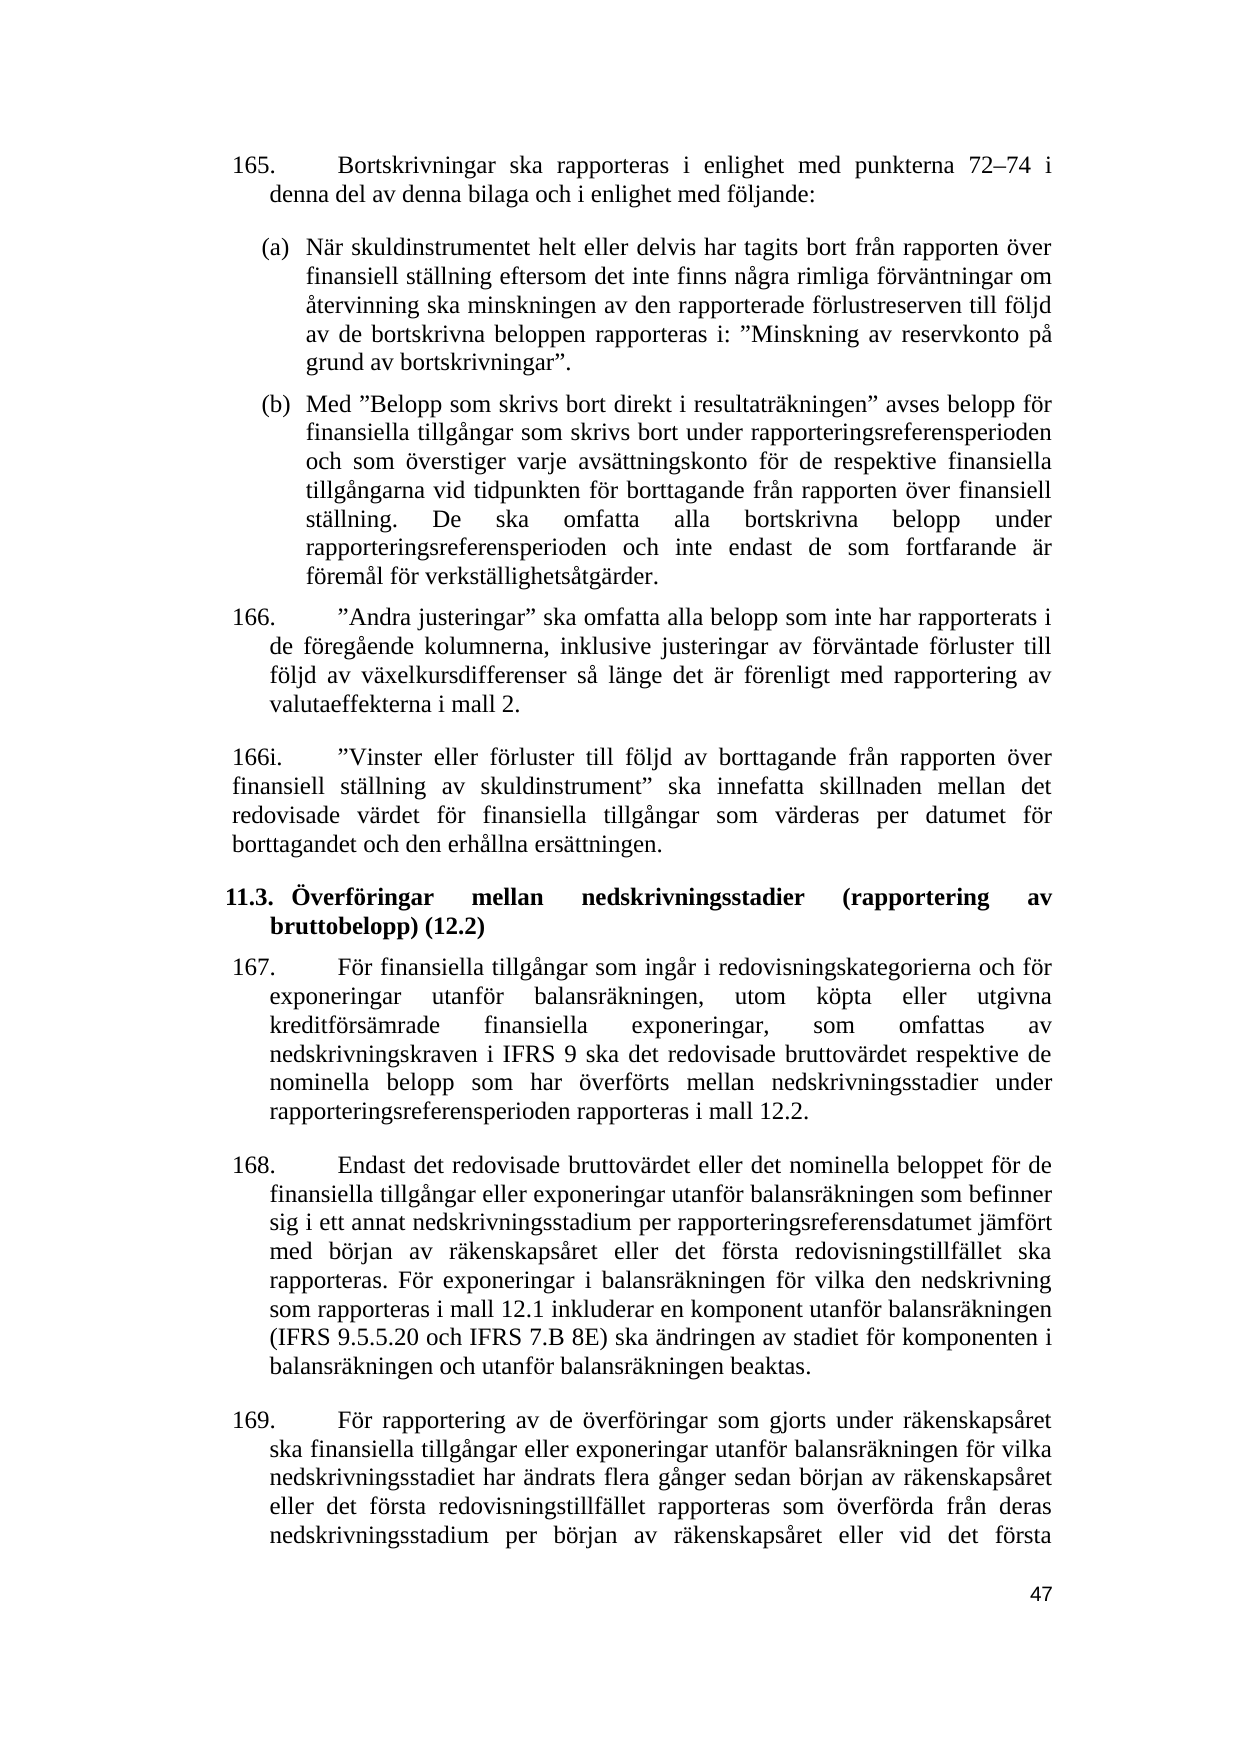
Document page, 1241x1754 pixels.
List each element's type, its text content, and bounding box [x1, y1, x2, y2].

list Med ”Belopp som skrivs bort direkt i resultaträkningen” avses belopp för finansiella tillgångar som skrivs bort under rapporteringsreferensperioden och som överstiger varje avsättningskonto för de respektive finansiella tillgångarna vid tidpunkten för borttagande från rapporten över finansiell ställning. De ska omfatta alla bortskrivna belopp under rapporteringsreferensperioden och inte endast de som fortfarande är föremål för verkställighetsåtgärder. [261, 389, 1053, 590]
list När skuldinstrumentet helt eller delvis har tagits bort från rapporten över finansiell ställning eftersom det inte finns några rimliga förväntningar om återvinning ska minskningen av den rapporterade förlustreserven till följd av de bortskrivna beloppen rapporteras i: ”Minskning av reservkonto på grund av bortskrivningar”. [261, 232, 1053, 376]
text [232, 1405, 1053, 1549]
text ”Andra justeringar” ska omfatta alla belopp som inte har rapporterats i de föregående kolumnerna, inklusive justeringar av förväntade förluster till följd av växelkursdifferenser så länge det är förenligt med rapportering av valutaeffekterna i mall 2. [232, 602, 1053, 717]
text Endast det redovisade bruttovärdet eller det nominella beloppet för de finansiella tillgångar eller exponeringar utanför balansräkningen som befinner sig i ett annat nedskrivningsstadium per rapporteringsreferensdatumet jämfört med början av räkenskapsåret eller det första redovisningstillfället ska rapporteras. För exponeringar i balansräkningen för vilka den nedskrivning som rapporteras i mall 12.1 inkluderar en komponent utanför balansräkningen (IFRS 9.5.5.20 och IFRS 7.B 8E) ska ändringen av stadiet för komponenten i balansräkningen och utanför balansräkningen beaktas. [232, 1150, 1053, 1380]
subtitle Överföringar mellan nedskrivningsstadier (rapportering av bruttobelopp) (12.2) [225, 882, 1053, 940]
list 166i. ”Vinster eller förluster till följd av borttagande från rapporten över finansiell ställning av skuldinstrument” ska innefatta skillnaden mellan det redovisade värdet för finansiella tillgångar som värderas per datumet för borttagandet och den erhållna ersättningen. [232, 742, 1053, 857]
text Bortskrivningar ska rapporteras i enlighet med punkterna 72–74 i denna del av denna bilaga och i enlighet med följande: [232, 150, 1053, 207]
text För finansiella tillgångar som ingår i redovisningskategorierna och för exponeringar utanför balansräkningen, utom köpta eller utgivna kreditförsämrade finansiella exponeringar, som omfattas av nedskrivningskraven i IFRS 9 ska det redovisade bruttovärdet respektive de nominella belopp som har överförts mellan nedskrivningsstadier under rapporteringsreferensperioden rapporteras i mall 12.2. [232, 952, 1053, 1125]
